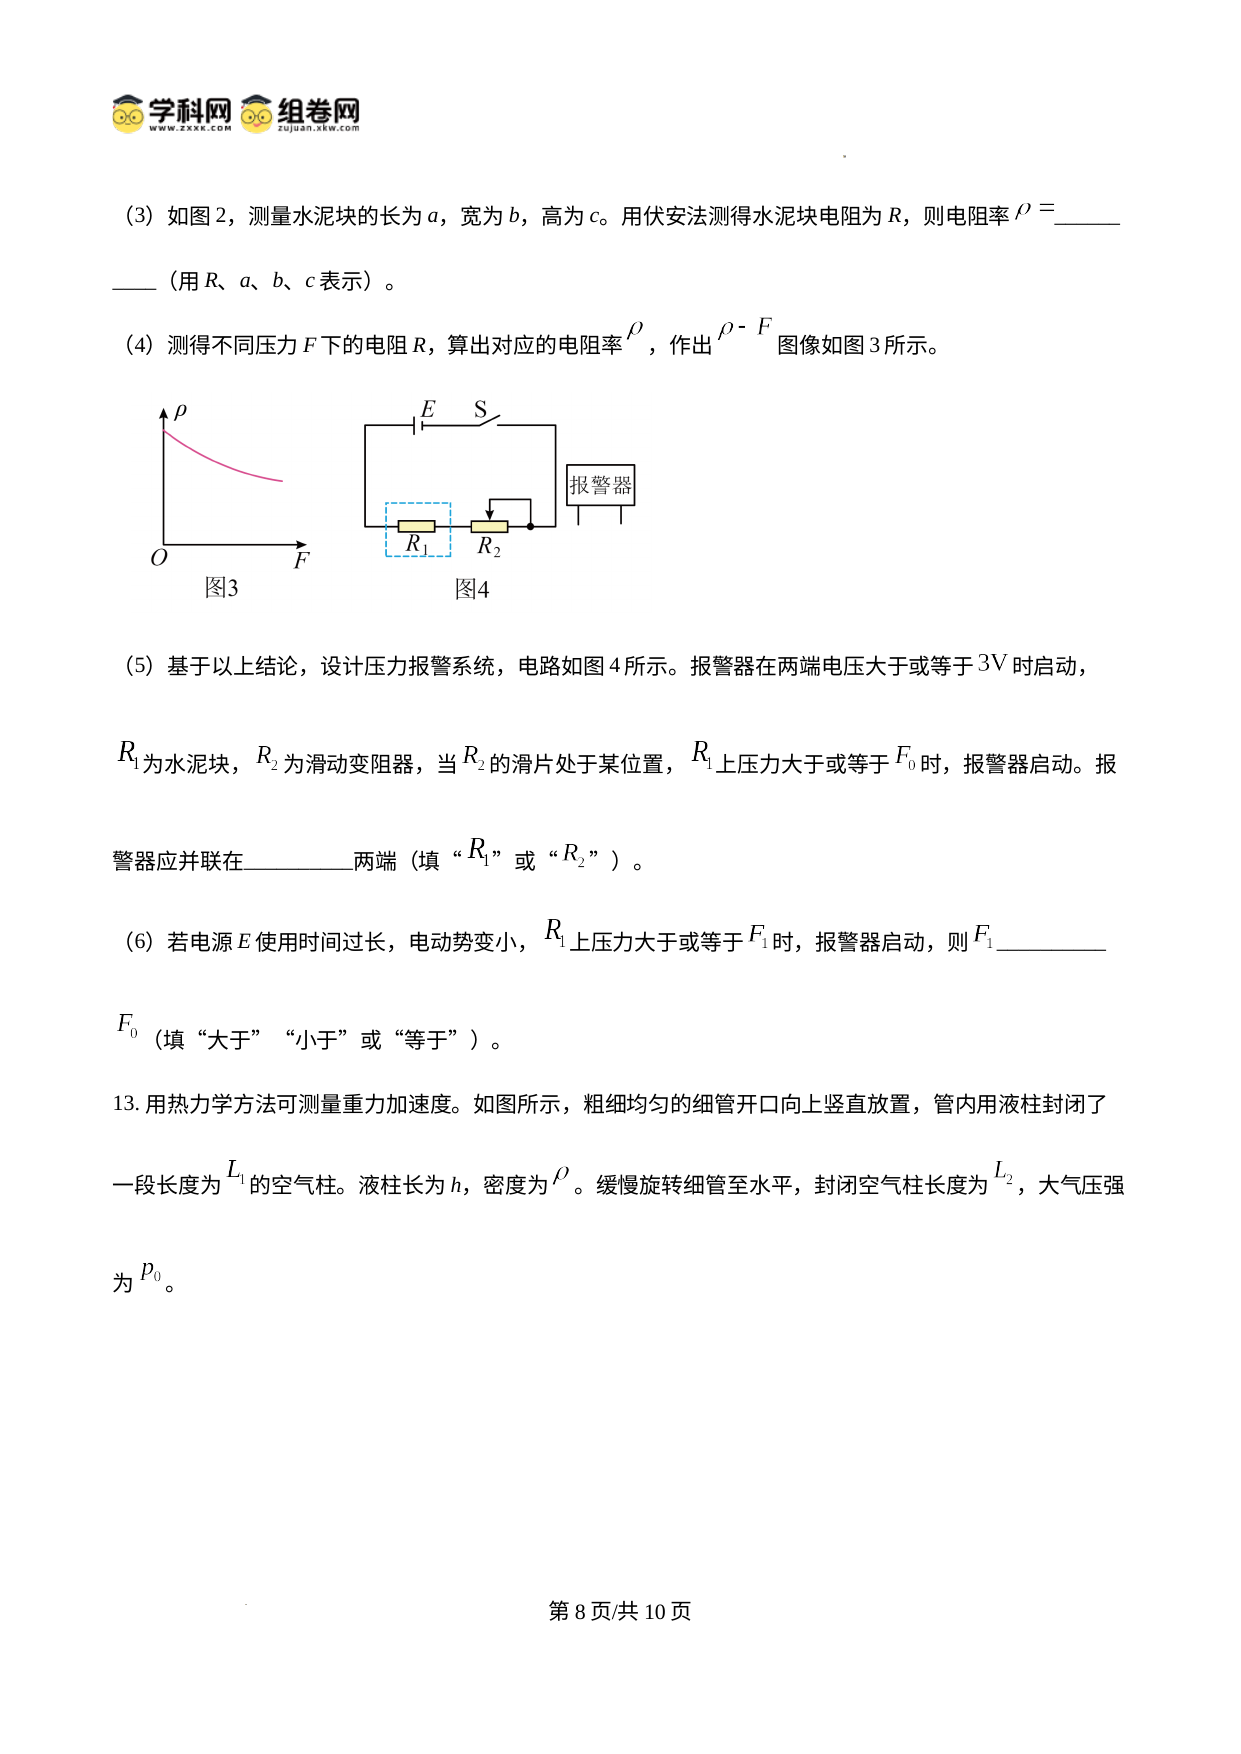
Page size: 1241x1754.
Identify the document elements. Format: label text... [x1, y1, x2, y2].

text 13. 用热力学方法可测量重力加速度。如图所示，粗细均匀的细管开口向上竖直放置，管内用液柱封闭了一段长度为的空气柱。液柱长为h，密度为。缓慢旋转细管至水平，封闭空气柱长度为，大气压强为。 [112, 1087, 1128, 1314]
picture [240, 90, 360, 138]
picture [112, 90, 231, 138]
text （6）若电源E使用时间过长，电动势变小，上压力大于或等于时，报警器启动，则__________（填“大于”“小于”或“等于”）。 [112, 908, 1128, 1071]
text （3）如图2，测量水泥块的长为a，宽为b，高为c。用伏安法测得水泥块电阻为R，则电阻率__________（用R、a、b、c表示）。 [112, 182, 1128, 296]
text （4）测得不同压力F下的电阻R，算出对应的电阻率，作出图像如图3所示。 [112, 312, 1128, 377]
picture [131, 392, 652, 613]
text （5）基于以上结论，设计压力报警系统，电路如图4所示。报警器在两端电压大于或等于时启动，为水泥块，为滑动变阻器，当的滑片处于某位置，上压力大于或等于时，报警器启动。报警器应并联在__________两端（填“”或“”）。 [112, 633, 1128, 893]
